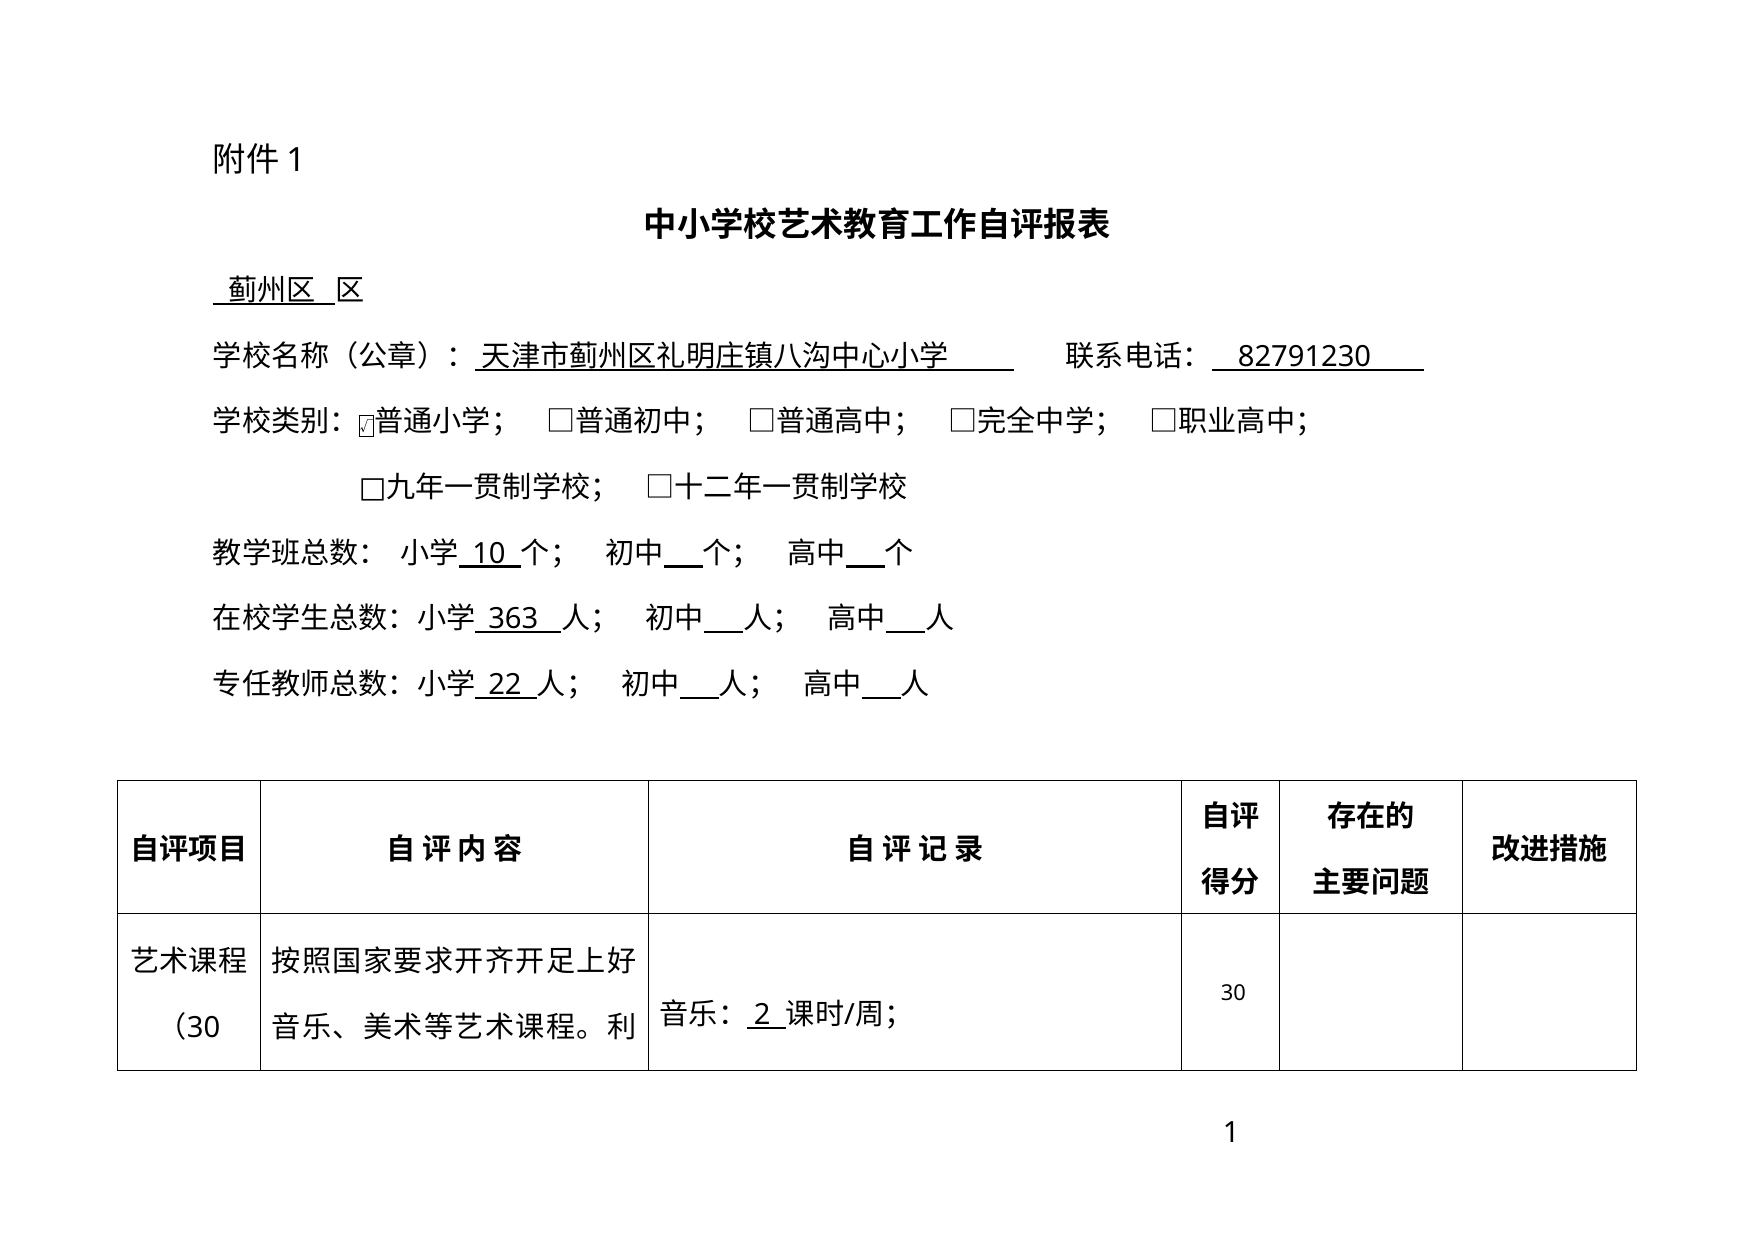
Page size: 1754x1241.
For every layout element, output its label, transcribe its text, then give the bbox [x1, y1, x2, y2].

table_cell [261, 914, 648, 1070]
text 中小学校艺术教育工作自评报表 [213, 189, 1541, 255]
text 学校名称（公章）： 天津市蓟州区礼明庄镇八沟中心小学 联系电话： 82791230 [213, 321, 1541, 386]
table_header 自评项目 [118, 781, 260, 912]
text 学校类别：√普通小学； □普通初中； □普通高中； □完全中学； □职业高中； [213, 386, 1541, 452]
table_cell [1463, 914, 1636, 1070]
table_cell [649, 914, 1181, 1070]
table_header 自 评 记 录 [649, 781, 1181, 912]
table_header 自评 得分 [1182, 781, 1279, 912]
text 附件1 [213, 124, 1541, 189]
text □九年一贯制学校； □十二年一贯制学校 [213, 452, 1541, 518]
table_cell 艺术课程 （30分） [118, 914, 260, 1070]
text 蓟州区 区 [213, 255, 1541, 321]
table_header 自 评 内 容 [261, 781, 648, 912]
table_cell 30 [1182, 914, 1279, 1070]
text 教学班总数： 小学 10 个； 初中 个； 高中 个 [213, 518, 1541, 583]
text 专任教师总数：小学 22 人； 初中 人； 高中 人 [213, 649, 1541, 714]
table_header 存在的 主要问题 [1280, 781, 1462, 912]
text 在校学生总数：小学 363 人； 初中 人； 高中 人 [213, 583, 1541, 649]
table_header 改进措施 [1463, 781, 1636, 912]
table_cell [1280, 914, 1462, 1070]
